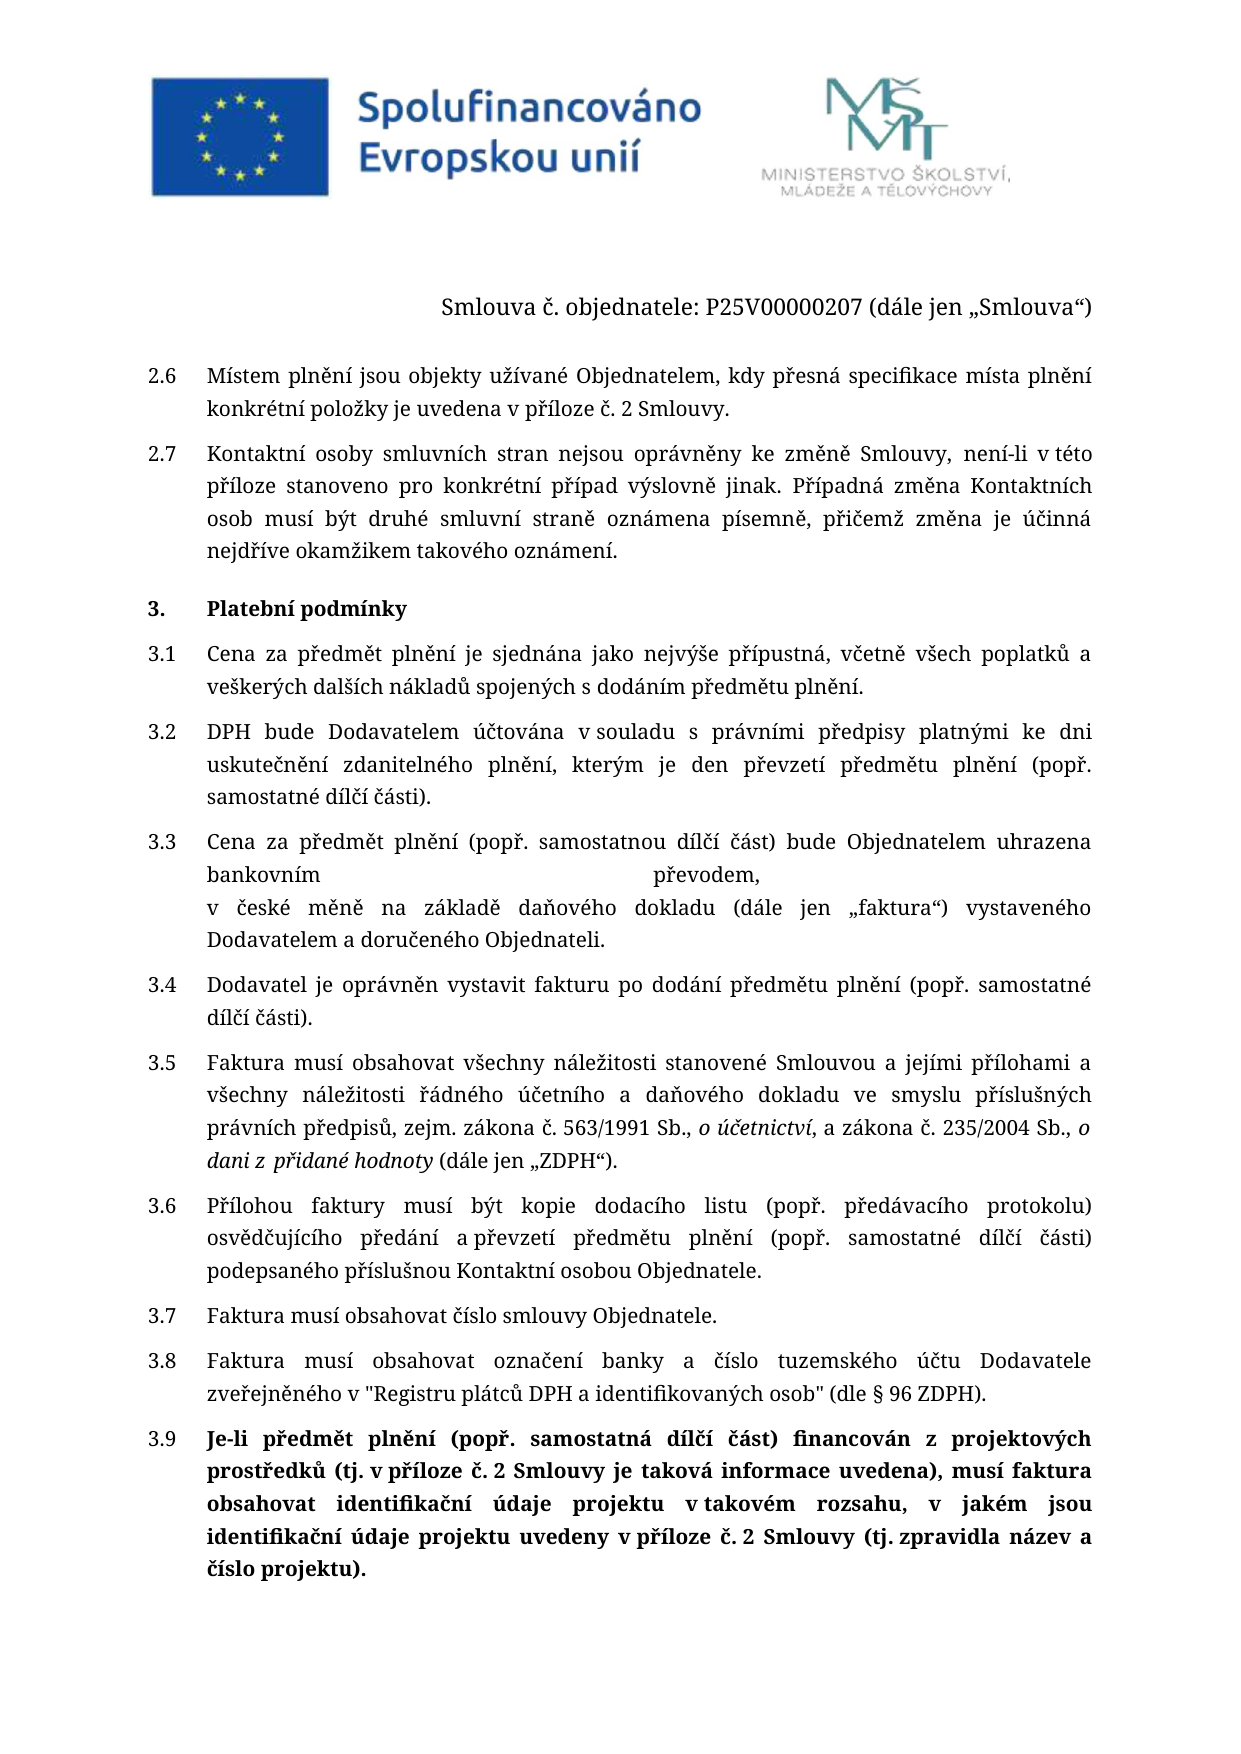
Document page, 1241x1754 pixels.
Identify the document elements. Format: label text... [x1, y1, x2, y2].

list Přílohou faktury musí být kopie dodacího listu (popř. předávacího protokolu) osvědčujícího předání a převzetí předmětu plnění (popř. samostatné dílčí části) podepsaného příslušnou Kontaktní osobou Objednatele. [148, 1191, 1093, 1284]
picture [147, 73, 1012, 202]
list Místem plnění jsou objekty užívané Objednatelem, kdy přesná specifikace místa plnění konkrétní položky je uvedena v příloze č. 2 Smlouvy. [148, 361, 1093, 422]
list Cena za předmět plnění je sjednána jako nejvýše přípustná, včetně všech poplatků a veškerých dalších nákladů spojených s dodáním předmětu plnění. [148, 639, 1093, 700]
list Kontaktní osoby smluvních stran nejsou oprávněny ke změně Smlouvy, není-li v této příloze stanoveno pro konkrétní případ výslovně jinak. Případná změna Kontaktních osob musí být druhé smluvní straně oznámena písemně, přičemž změna je účinná nejdříve okamžikem takového oznámení. [148, 439, 1093, 565]
list Dodavatel je oprávněn vystavit fakturu po dodání předmětu plnění (popř. samostatné dílčí části). [148, 970, 1093, 1031]
list Platební podmínky [148, 594, 1093, 623]
list Cena za předmět plnění (popř. samostatnou dílčí část) bude Objednatelem uhrazena bankovním převodem, v české měně na základě daňového dokladu (dále jen „faktura“) vystaveného Dodavatelem a doručeného Objednateli. [148, 827, 1093, 954]
list Faktura musí obsahovat označení banky a číslo tuzemského účtu Dodavatele zveřejněného v "Registru plátců DPH a identifikovaných osob" (dle § 96 ZDPH). [148, 1346, 1093, 1407]
list Faktura musí obsahovat číslo smlouvy Objednatele. [148, 1301, 1093, 1330]
list DPH bude Dodavatelem účtována v souladu s právními předpisy platnými ke dni uskutečnění zdanitelného plnění, kterým je den převzetí předmětu plnění (popř. samostatné dílčí části). [148, 717, 1093, 811]
list Faktura musí obsahovat všechny náležitosti stanovené Smlouvou a jejími přílohami a všechny náležitosti řádného účetního a daňového dokladu ve smyslu příslušných právních předpisů, zejm. zákona č. 563/1991 Sb., o účetnictví, a zákona č. 235/2004 Sb., o dani z přidané hodnoty (dále jen „ZDPH“). [148, 1048, 1093, 1174]
list Je-li předmět plnění (popř. samostatná dílčí část) financován z projektových prostředků (tj. v příloze č. 2 Smlouvy je taková informace uvedena), musí faktura obsahovat identifikační údaje projektu v takovém rozsahu, v jakém jsou identifikační údaje projektu uvedeny v příloze č. 2 Smlouvy (tj. zpravidla název a číslo projektu). [148, 1424, 1093, 1583]
